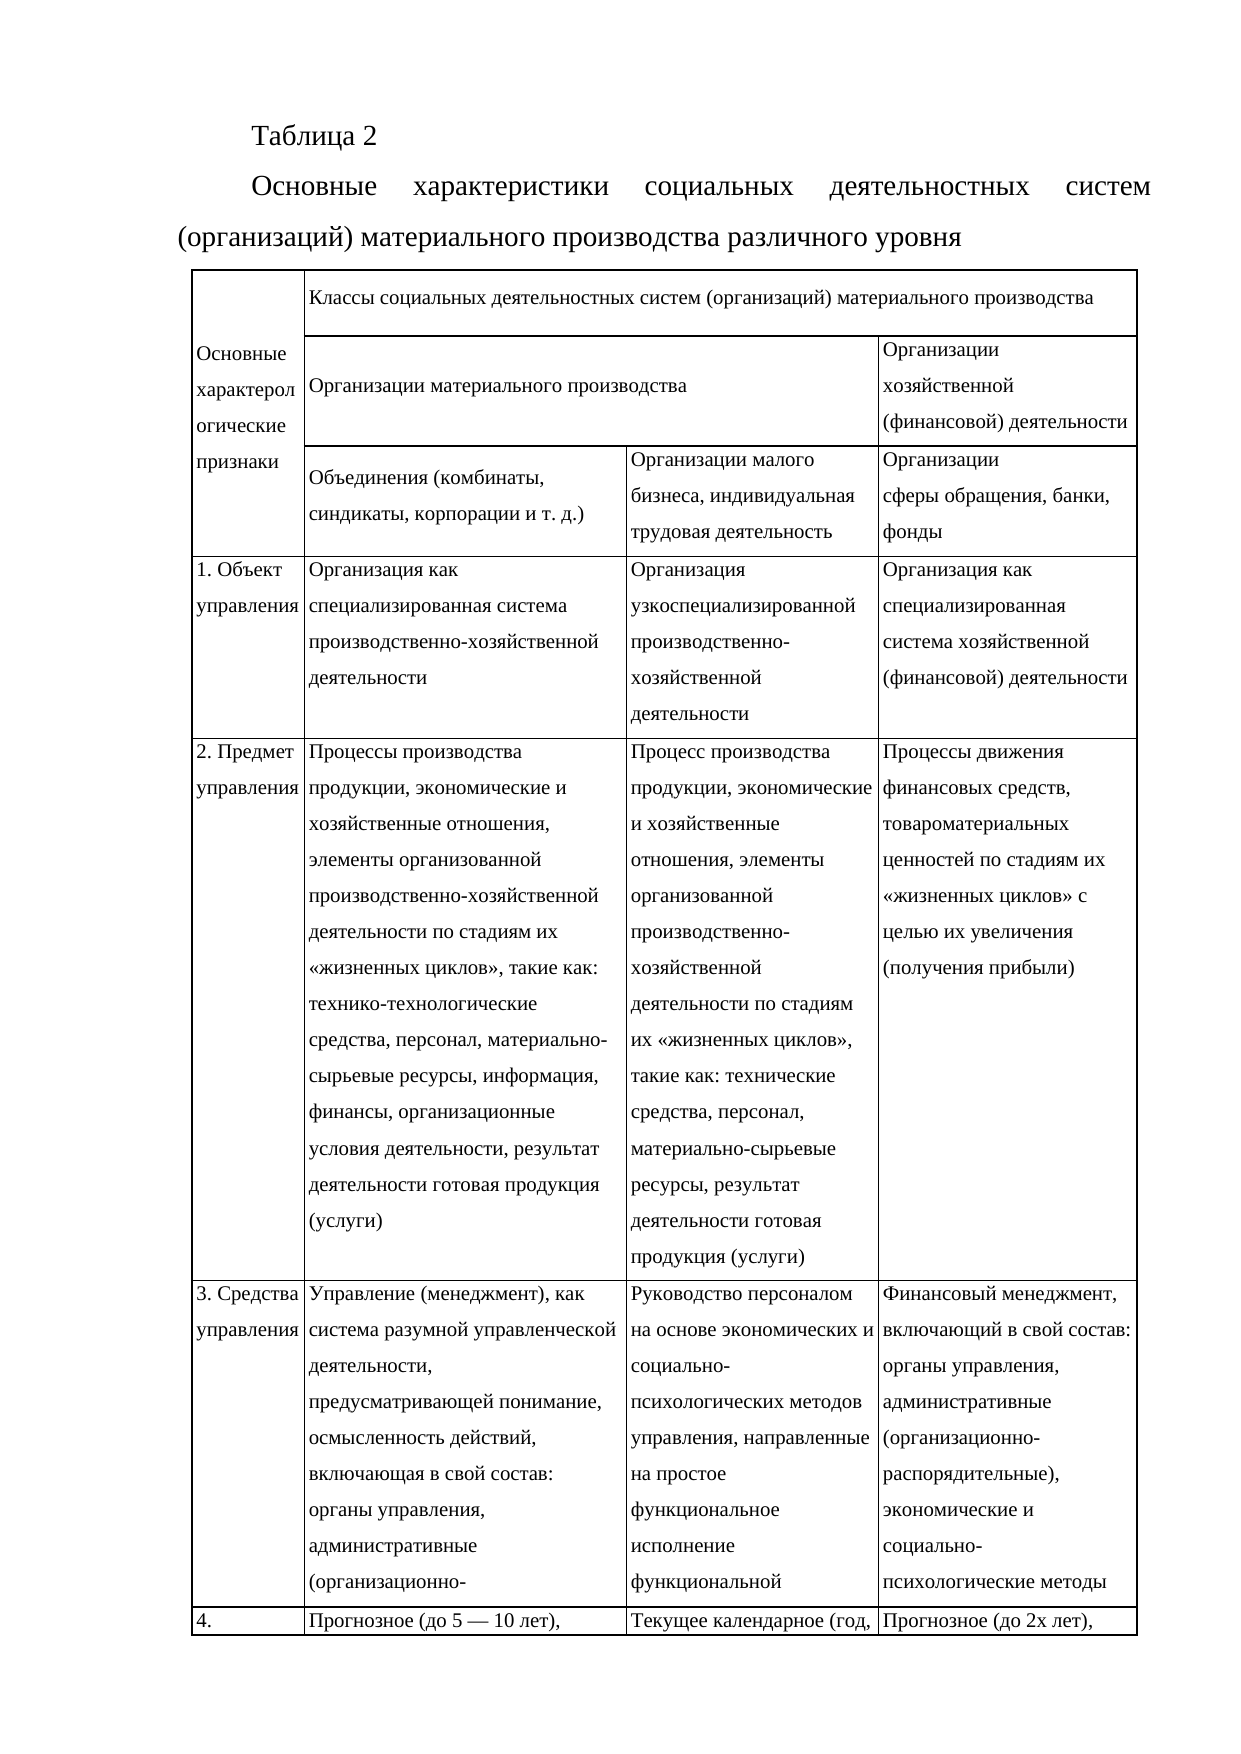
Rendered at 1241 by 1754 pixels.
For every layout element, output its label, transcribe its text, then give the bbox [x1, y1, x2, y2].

table_cell Организации сферы обращения, банки, фонды [879, 447, 1136, 556]
table_cell 1. Объект управления [193, 557, 304, 737]
table_cell Организации хозяйственной (финансовой) деятельности [879, 337, 1136, 445]
table_cell Организации материального производства [305, 337, 878, 445]
table_header Классы социальных деятельностных систем (организаций) материального производства [305, 271, 1136, 335]
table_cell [305, 1608, 626, 1634]
text Таблица 2 [177, 118, 1152, 152]
table_cell 2. Предмет управления [193, 739, 304, 1279]
table_cell 4. Временной период [193, 1608, 304, 1634]
table_cell Организации малого бизнеса, индивидуальная трудовая деятельность [627, 447, 878, 556]
table_cell Организация как специализированная система хозяйственной (финансовой) деятельности [879, 557, 1136, 737]
table_cell Руководство персоналом на основе экономических и социально-психологических методов управления, направленные на простое функциональное исполнение функциональной деятельности [627, 1281, 878, 1606]
table_cell Финансовый менеджмент, включающий в свой состав: органы управления, административные (организационно- распорядительные), экономические и социально- психологические методы управления персоналом, оперативная информация о динамике внешних ситуаций, финансовые средства [879, 1281, 1136, 1606]
table_cell Процесс производства продукции, экономические и хозяйственные отношения, элементы организованной производственно- хозяйственной деятельности по стадиям их «жизненных циклов», такие как: технические средства, персонал, материально-сырьевые ресурсы, результат деятельности готовая продукция (услуги) [627, 739, 878, 1279]
table_cell Процессы производства продукции, экономические и хозяйственные отношения, элементы организованной производственно-хозяйственной деятельности по стадиям их «жизненных циклов», такие как: технико-технологические средства, персонал, материально-сырьевые ресурсы, информация, финансы, организационные условия деятельности, результат деятельности готовая продукция (услуги) [305, 739, 626, 1279]
table_cell Процессы движения финансовых средств, товароматериальных ценностей по стадиям их «жизненных циклов» с целью их увеличения (получения прибыли) [879, 739, 1136, 1279]
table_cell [627, 1608, 878, 1634]
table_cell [879, 1608, 1136, 1634]
table_cell Организация узкоспециализированной производственно-хозяйственной деятельности [627, 557, 878, 737]
table_cell Управление (менеджмент), как система разумной управленческой деятельности, предусматривающей понимание, осмысленность действий, включающая в свой состав: органы управления, административные (организационно-технологические), экономические и социально-психологические методы управления персоналом, финансовые средства [305, 1281, 626, 1606]
table_cell 3. Средства управления [193, 1281, 304, 1606]
table_cell Организация как специализированная система производственно-хозяйственной деятельности [305, 557, 626, 737]
table_cell Объединения (комбинаты, синдикаты, корпорации и т. д.) [305, 447, 626, 556]
text Основные характеристики социальных деятельностных систем (организаций) материального производства различного уровня [177, 168, 1152, 252]
table_header Основные характерологические признаки [193, 271, 304, 556]
